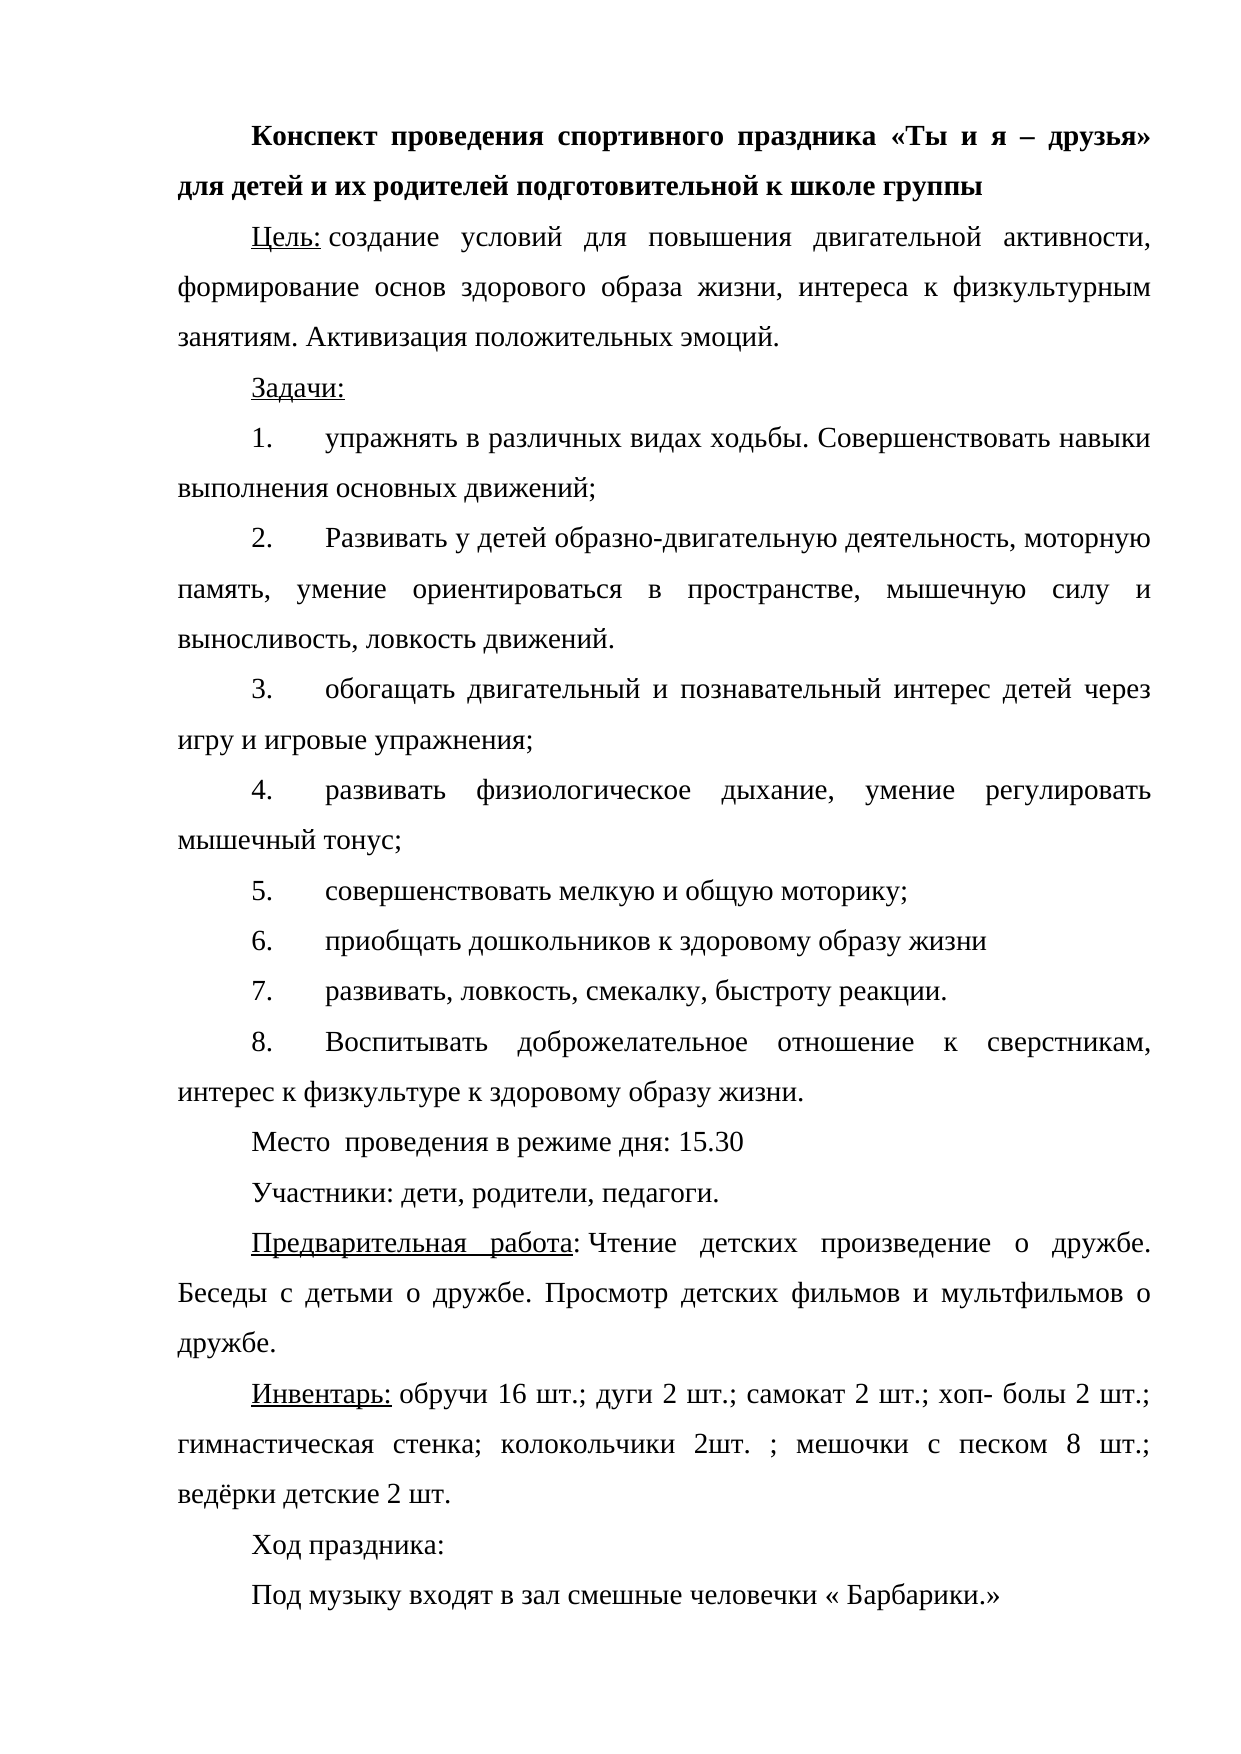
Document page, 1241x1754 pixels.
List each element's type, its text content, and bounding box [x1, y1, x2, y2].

text Инвентарь: обручи 16 шт.; дуги 2 шт.; самокат 2 шт.; хоп- болы 2 шт.; гимнастическая стенка; колокольчики 2шт. ; мешочки с песком 8 шт.; ведёрки детские 2 шт. [177, 1376, 1152, 1510]
list развивать физиологическое дыхание, умение регулировать мышечный тонус; [177, 772, 1152, 856]
text Задачи: [177, 370, 1152, 403]
list Развивать у детей образно-двигательную деятельность, моторную память, умение ориентироваться в пространстве, мышечную силу и выносливость, ловкость движений. [177, 521, 1152, 655]
text Под музыку входят в зал смешные человечки « Барбарики.» [177, 1577, 1152, 1611]
list развивать, ловкость, смекалку, быстроту реакции. [177, 973, 1152, 1007]
text Предварительная работа: Чтение детских произведение о дружбе. Беседы с детьми о дружбе. Просмотр детских фильмов и мультфильмов о дружбе. [177, 1225, 1152, 1359]
text Место проведения в режиме дня: 15.30 [177, 1124, 1152, 1158]
list Воспитывать доброжелательное отношение к сверстникам, интерес к физкультуре к здоровому образу жизни. [177, 1024, 1152, 1108]
text Участники: дети, родители, педагоги. [177, 1175, 1152, 1208]
list совершенствовать мелкую и общую моторику; [177, 873, 1152, 906]
list приобщать дошкольников к здоровому образу жизни [177, 923, 1152, 957]
text Конспект проведения спортивного праздника «Ты и я – друзья» для детей и их родителей подготовительной к школе группы [177, 118, 1152, 202]
text Цель: создание условий для повышения двигательной активности, формирование основ здорового образа жизни, интереса к физкультурным занятиям. Активизация положительных эмоций. [177, 219, 1152, 353]
list упражнять в различных видах ходьбы. Совершенствовать навыки выполнения основных движений; [177, 420, 1152, 504]
list обогащать двигательный и познавательный интерес детей через игру и игровые упражнения; [177, 672, 1152, 755]
text Ход праздника: [177, 1527, 1152, 1560]
